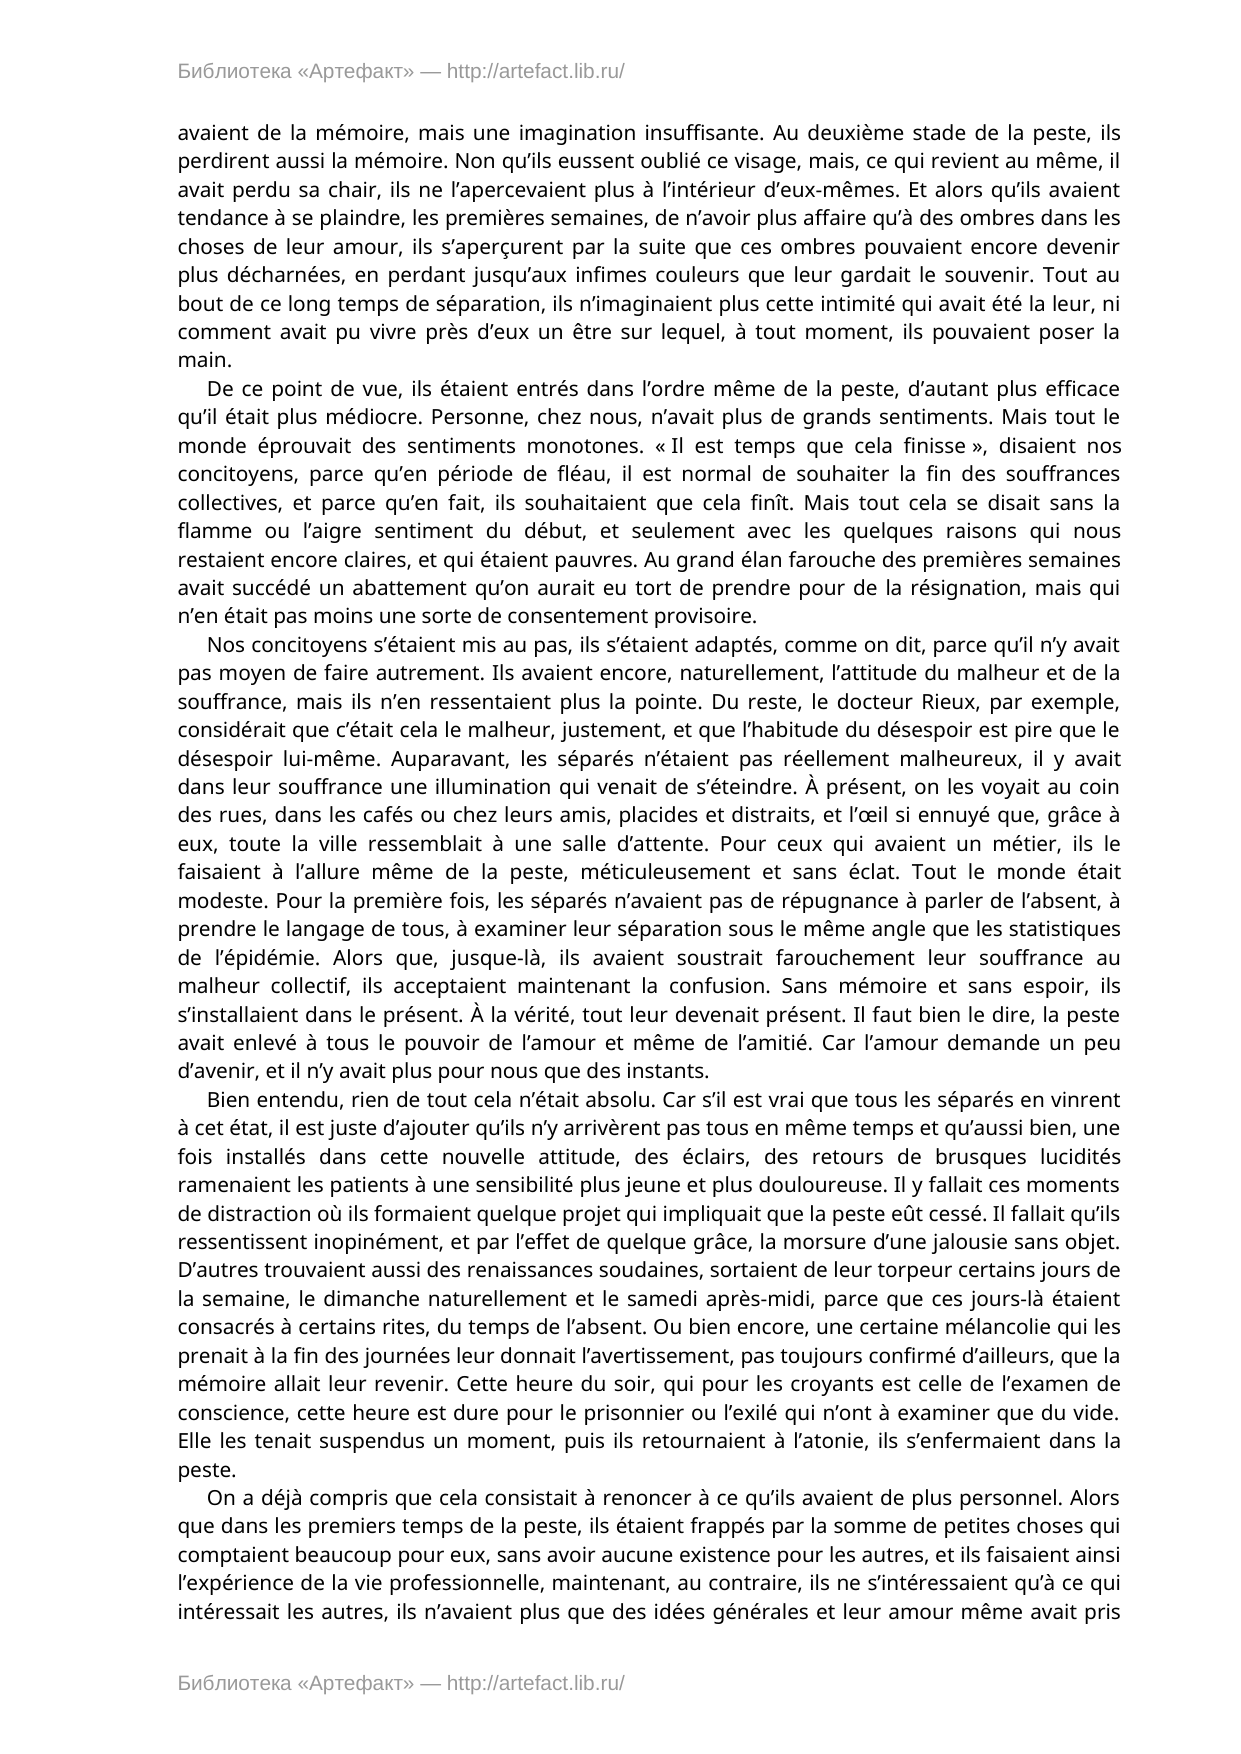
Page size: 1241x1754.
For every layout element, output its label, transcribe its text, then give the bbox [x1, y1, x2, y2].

text Nos concitoyens s’étaient mis au pas, ils s’étaient adaptés, comme on dit, parce qu’il n’y avait pas moyen de faire autrement. Ils avaient encore, naturellement, l’attitude du malheur et de la souffrance, mais ils n’en ressentaient plus la pointe. Du reste, le docteur Rieux, par exemple, considérait que c’était cela le malheur, justement, et que l’habitude du désespoir est pire que le désespoir lui-même. Auparavant, les séparés n’étaient pas réellement malheureux, il y avait dans leur souffrance une illumination qui venait de s’éteindre. À présent, on les voyait au coin des rues, dans les cafés ou chez leurs amis, placides et distraits, et l’œil si ennuyé que, grâce à eux, toute la ville ressemblait à une salle d’attente. Pour ceux qui avaient un métier, ils le faisaient à l’allure même de la peste, méticuleusement et sans éclat. Tout le monde était modeste. Pour la première fois, les séparés n’avaient pas de répugnance à parler de l’absent, à prendre le langage de tous, à examiner leur séparation sous le même angle que les statistiques de l’épidémie. Alors que, jusque-là, ils avaient soustrait farouchement leur souffrance au malheur collectif, ils acceptaient maintenant la confusion. Sans mémoire et sans espoir, ils s’installaient dans le présent. À la vérité, tout leur devenait présent. Il faut bien le dire, la peste avait enlevé à tous le pouvoir de l’amour et même de l’amitié. Car l’amour demande un peu d’avenir, et il n’y avait plus pour nous que des instants. [177, 630, 1122, 1085]
text Bien entendu, rien de tout cela n’était absolu. Car s’il est vrai que tous les séparés en vinrent à cet état, il est juste d’ajouter qu’ils n’y arrivèrent pas tous en même temps et qu’aussi bien, une fois installés dans cette nouvelle attitude, des éclairs, des retours de brusques lucidités ramenaient les patients à une sensibilité plus jeune et plus douloureuse. Il y fallait ces moments de distraction où ils formaient quelque projet qui impliquait que la peste eût cessé. Il fallait qu’ils ressentissent inopinément, et par l’effet de quelque grâce, la morsure d’une jalousie sans objet. D’autres trouvaient aussi des renaissances soudaines, sortaient de leur torpeur certains jours de la semaine, le dimanche naturellement et le samedi après-midi, parce que ces jours-là étaient consacrés à certains rites, du temps de l’absent. Ou bien encore, une certaine mélancolie qui les prenait à la fin des journées leur donnait l’avertissement, pas toujours confirmé d’ailleurs, que la mémoire allait leur revenir. Cette heure du soir, qui pour les croyants est celle de l’examen de conscience, cette heure est dure pour le prisonnier ou l’exilé qui n’ont à examiner que du vide. Elle les tenait suspendus un moment, puis ils retournaient à l’atonie, ils s’enfermaient dans la peste. [177, 1085, 1122, 1483]
text De ce point de vue, ils étaient entrés dans l’ordre même de la peste, d’autant plus efficace qu’il était plus médiocre. Personne, chez nous, n’avait plus de grands sentiments. Mais tout le monde éprouvait des sentiments monotones. « Il est temps que cela finisse », disaient nos concitoyens, parce qu’en période de fléau, il est normal de souhaiter la fin des souffrances collectives, et parce qu’en fait, ils souhaitaient que cela finît. Mais tout cela se disait sans la flamme ou l’aigre sentiment du début, et seulement avec les quelques raisons qui nous restaient encore claires, et qui étaient pauvres. Au grand élan farouche des premières semaines avait succédé un abattement qu’on aurait eu tort de prendre pour de la résignation, mais qui n’en était pas moins une sorte de consentement provisoire. [177, 374, 1122, 630]
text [177, 118, 1122, 374]
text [177, 1483, 1122, 1625]
